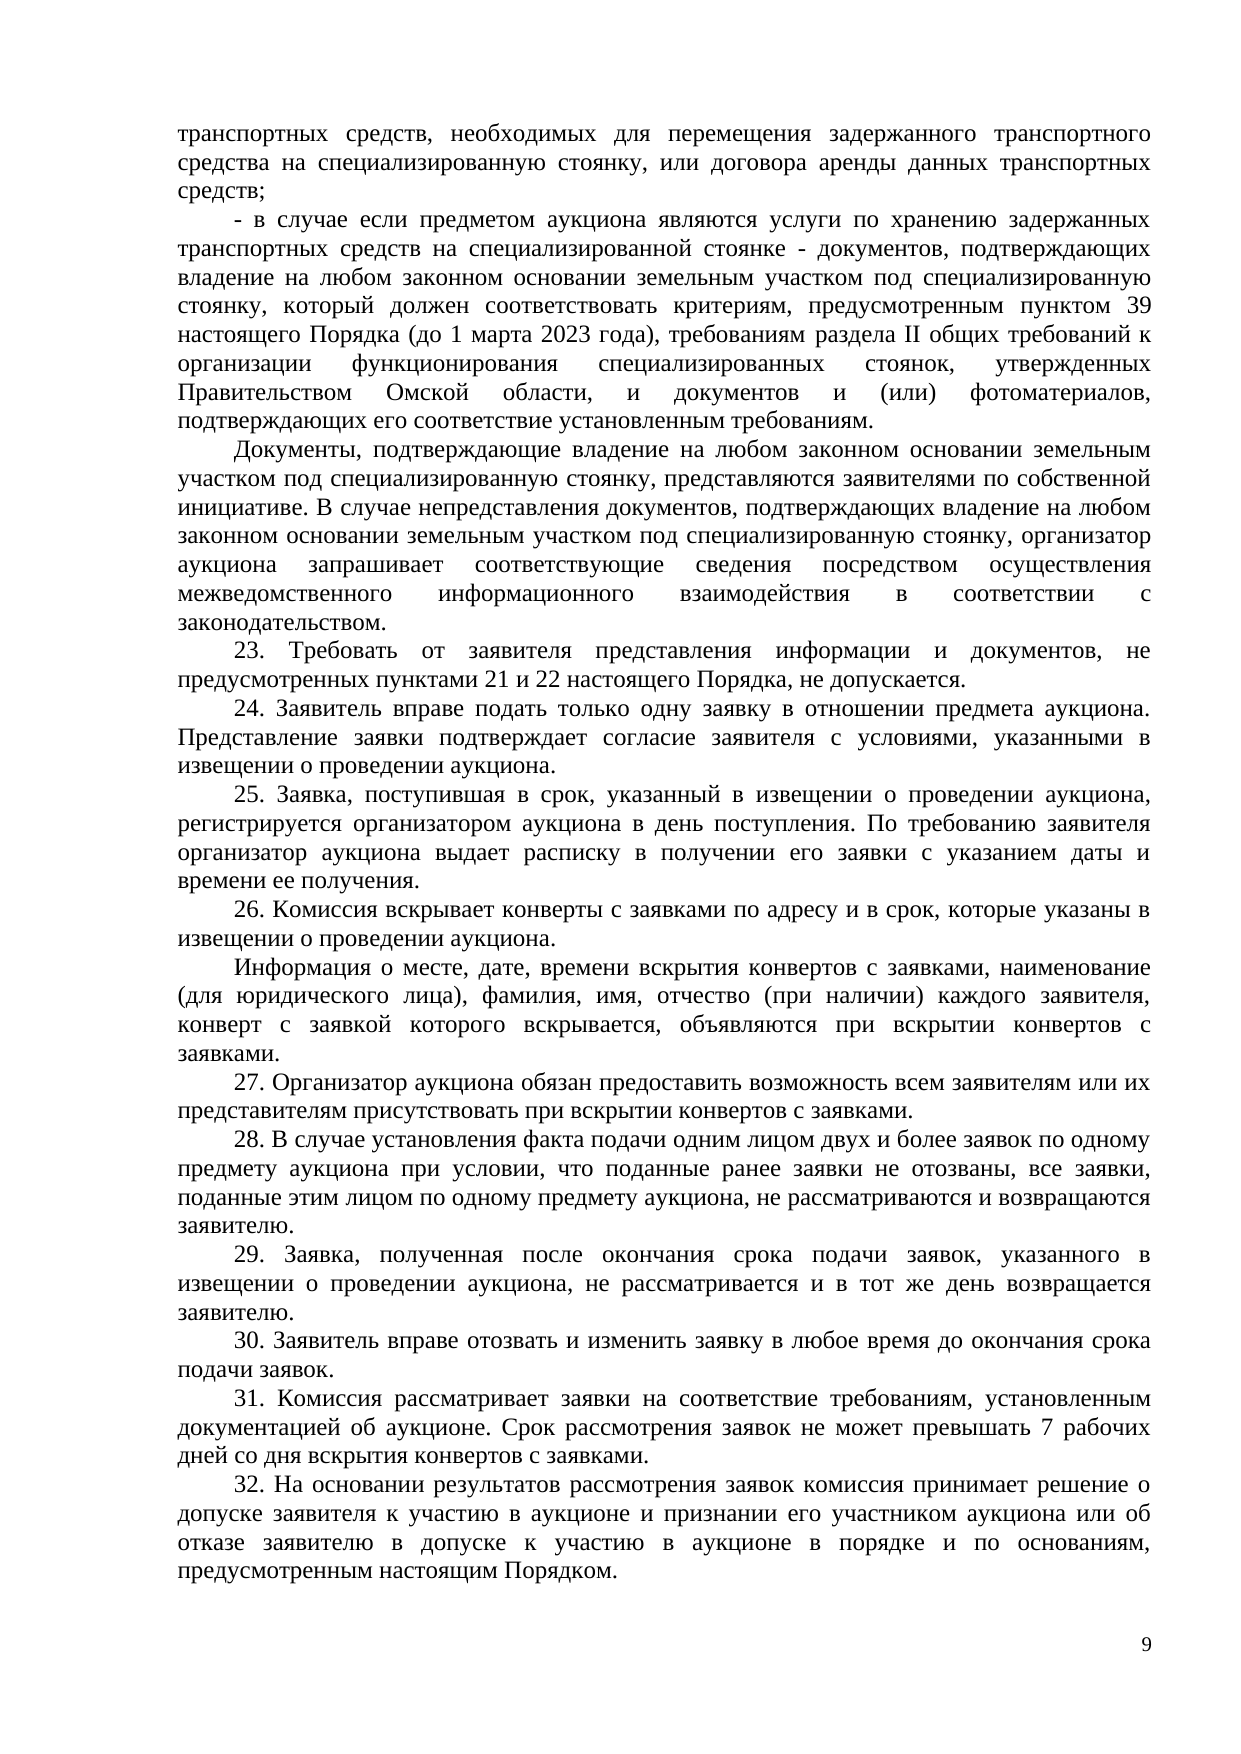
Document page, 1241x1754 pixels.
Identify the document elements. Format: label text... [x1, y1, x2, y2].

text 29. Заявка, полученная после окончания срока подачи заявок, указанного в извещении о проведении аукциона, не рассматривается и в тот же день возвращается заявителю. [177, 1239, 1152, 1326]
text 31. Комиссия рассматривает заявки на соответствие требованиям, установленным документацией об аукционе. Срок рассмотрения заявок не может превышать 7 рабочих дней со дня вскрытия конвертов с заявками. [177, 1383, 1152, 1469]
text 28. В случае установления факта подачи одним лицом двух и более заявок по одному предмету аукциона при условии, что поданные ранее заявки не отозваны, все заявки, поданные этим лицом по одному предмету аукциона, не рассматриваются и возвращаются заявителю. [177, 1124, 1152, 1239]
text Информация о месте, дате, времени вскрытия конвертов с заявками, наименование (для юридического лица), фамилия, имя, отчество (при наличии) каждого заявителя, конверт с заявкой которого вскрывается, объявляются при вскрытии конвертов с заявками. [177, 952, 1152, 1067]
text 26. Комиссия вскрывает конверты с заявками по адресу и в срок, которые указаны в извещении о проведении аукциона. [177, 894, 1152, 952]
text 25. Заявка, поступившая в срок, указанный в извещении о проведении аукциона, регистрируется организатором аукциона в день поступления. По требованию заявителя организатор аукциона выдает расписку в получении его заявки с указанием даты и времени ее получения. [177, 779, 1152, 894]
text 32. На основании результатов рассмотрения заявок комиссия принимает решение о допуске заявителя к участию в аукционе и признании его участником аукциона или об отказе заявителю в допуске к участию в аукционе в порядке и по основаниям, предусмотренным настоящим Порядком. [177, 1469, 1152, 1584]
text 24. Заявитель вправе подать только одну заявку в отношении предмета аукциона. Представление заявки подтверждает согласие заявителя с условиями, указанными в извещении о проведении аукциона. [177, 693, 1152, 779]
text Документы, подтверждающие владение на любом законном основании земельным участком под специализированную стоянку, представляются заявителями по собственной инициативе. В случае непредставления документов, подтверждающих владение на любом законном основании земельным участком под специализированную стоянку, организатор аукциона запрашивает соответствующие сведения посредством осуществления межведомственного информационного взаимодействия в соответствии с законодательством. [177, 434, 1152, 636]
text 30. Заявитель вправе отозвать и изменить заявку в любое время до окончания срока подачи заявок. [177, 1326, 1152, 1383]
text - в случае если предметом аукциона являются услуги по хранению задержанных транспортных средств на специализированной стоянке - документов, подтверждающих владение на любом законном основании земельным участком под специализированную стоянку, который должен соответствовать критериям, предусмотренным пунктом 39 настоящего Порядка (до 1 марта 2023 года), требованиям раздела II общих требований к организации функционирования специализированных стоянок, утвержденных Правительством Омской области, и документов и (или) фотоматериалов, подтверждающих его соответствие установленным требованиям. [177, 204, 1152, 434]
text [177, 118, 1152, 204]
text 23. Требовать от заявителя представления информации и документов, не предусмотренных пунктами 21 и 22 настоящего Порядка, не допускается. [177, 636, 1152, 693]
text 27. Организатор аукциона обязан предоставить возможность всем заявителям или их представителям присутствовать при вскрытии конвертов с заявками. [177, 1067, 1152, 1124]
